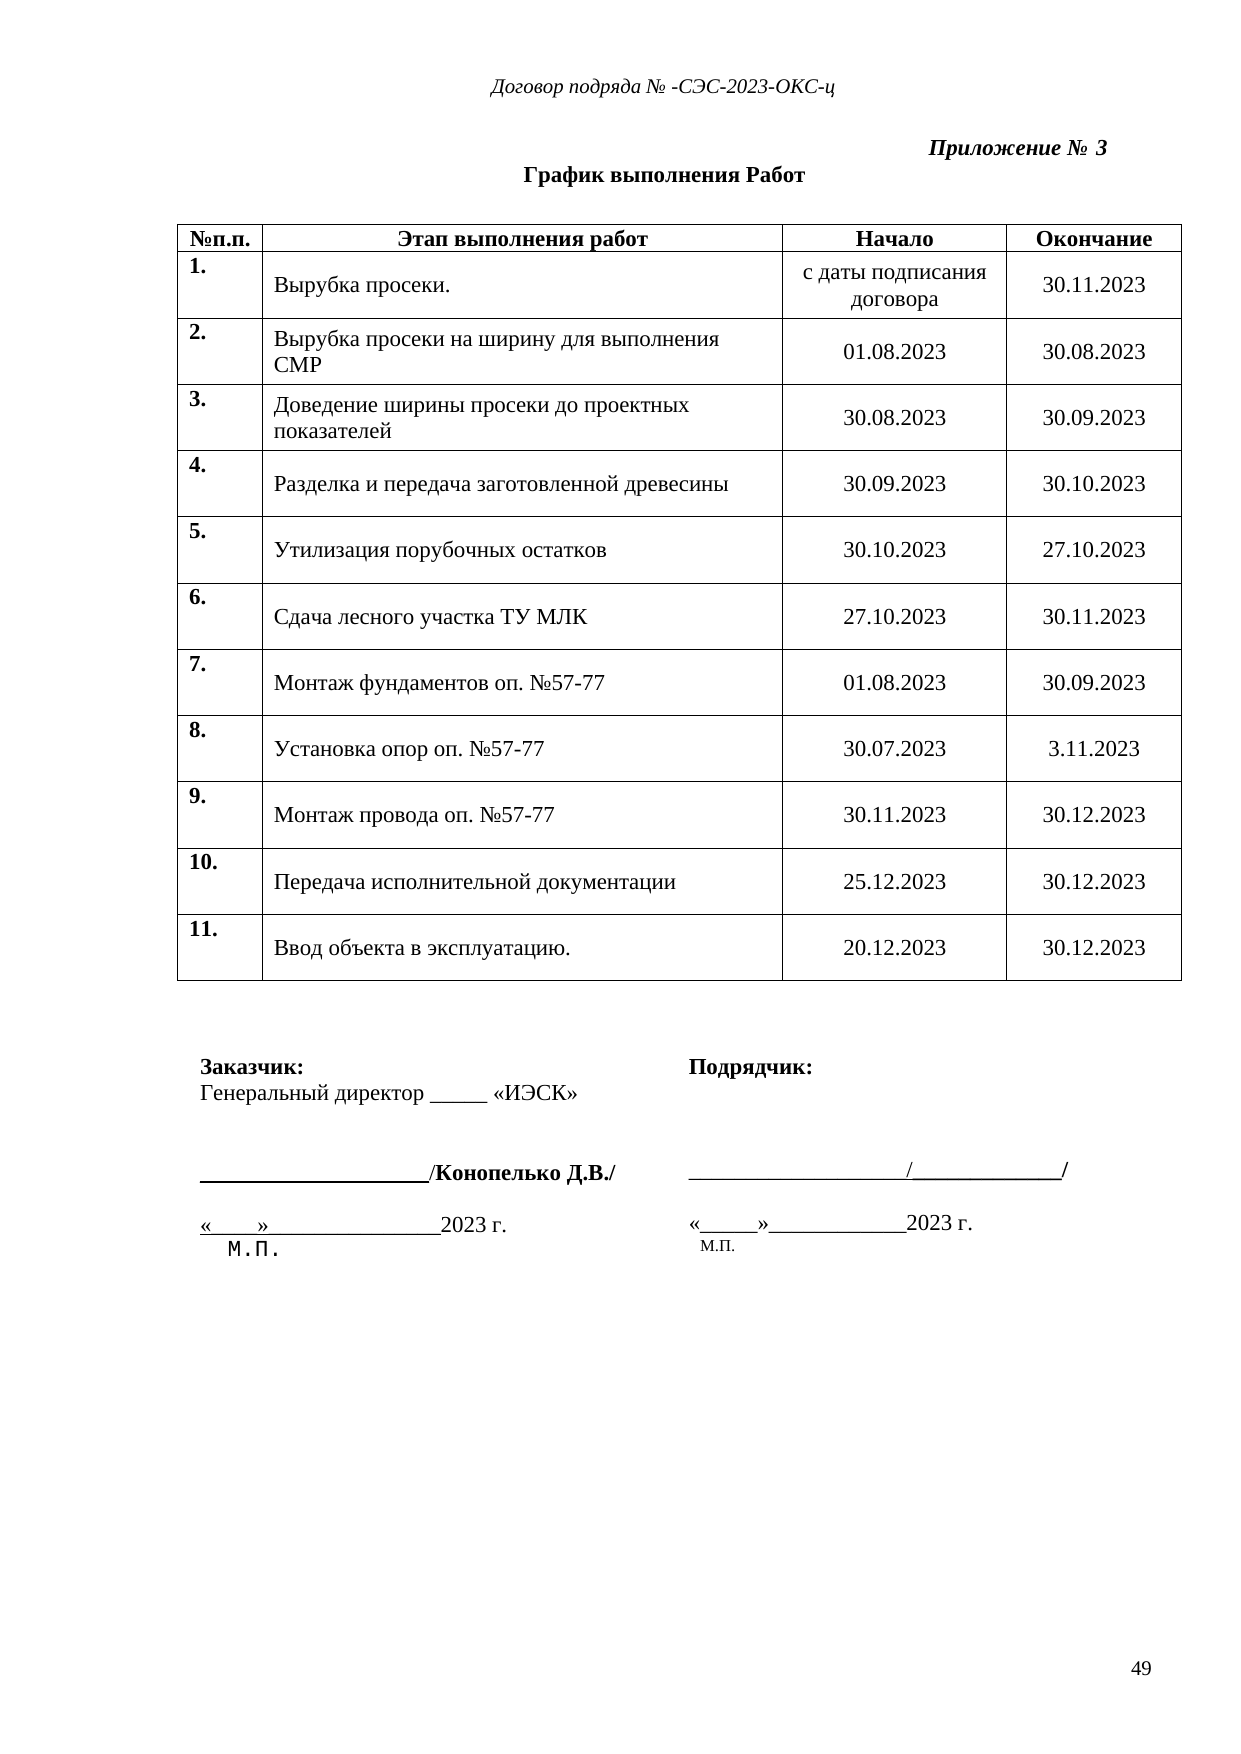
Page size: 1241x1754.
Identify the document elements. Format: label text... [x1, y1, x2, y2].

table_cell 30.10.2023 [1007, 451, 1181, 516]
table_header Начало [783, 225, 1006, 251]
table_cell 3.11.2023 [1007, 716, 1181, 781]
table_cell Вырубка просеки. [263, 252, 782, 317]
table_cell 30.08.2023 [783, 385, 1006, 450]
table_cell [178, 451, 262, 516]
table_cell 01.08.2023 [783, 650, 1006, 715]
table_cell 30.11.2023 [1007, 252, 1181, 317]
list Приложение № 3 График выполнения Работ [177, 134, 1152, 187]
table_cell 27.10.2023 [783, 584, 1006, 649]
table_cell [178, 252, 262, 317]
table_cell [178, 319, 262, 384]
table_header Этап выполнения работ [263, 225, 782, 251]
table_cell Сдача лесного участка ТУ МЛК [263, 584, 782, 649]
table_cell Ввод объекта в эксплуатацию. [263, 915, 782, 980]
table_header №п.п. [178, 225, 262, 251]
table_cell Утилизация порубочных остатков [263, 517, 782, 582]
table_cell 30.09.2023 [1007, 385, 1181, 450]
table_cell [178, 650, 262, 715]
table_cell 27.10.2023 [1007, 517, 1181, 582]
table_cell 30.08.2023 [1007, 319, 1181, 384]
table_cell [178, 584, 262, 649]
table_cell Разделка и передача заготовленной древесины [263, 451, 782, 516]
table_cell 30.11.2023 [1007, 584, 1181, 649]
table_cell 30.10.2023 [783, 517, 1006, 582]
table_cell 30.07.2023 [783, 716, 1006, 781]
table_cell 30.12.2023 [1007, 782, 1181, 847]
table_cell [178, 782, 262, 847]
table_cell Монтаж провода оп. №57-77 [263, 782, 782, 847]
table_cell [178, 849, 262, 914]
table_cell с даты подписания договора [783, 252, 1006, 317]
table_cell [178, 517, 262, 582]
table_cell Установка опор оп. №57-77 [263, 716, 782, 781]
table_cell [178, 915, 262, 980]
table_header Заказчик: Генеральный директор _____ «ИЭСК» ____________________/Конопелько Д.В./ «____»_______________2023 г. М.П. [189, 1053, 677, 1263]
table_cell 30.11.2023 [783, 782, 1006, 847]
table_cell [178, 716, 262, 781]
table_cell 25.12.2023 [783, 849, 1006, 914]
table_cell Доведение ширины просеки до проектных показателей [263, 385, 782, 450]
table_cell 30.09.2023 [1007, 650, 1181, 715]
table_cell Монтаж фундаментов оп. №57-77 [263, 650, 782, 715]
table_cell 30.12.2023 [1007, 849, 1181, 914]
table_header Окончание [1007, 225, 1181, 251]
table_cell 20.12.2023 [783, 915, 1006, 980]
table_cell Вырубка просеки на ширину для выполнения СМР [263, 319, 782, 384]
table_cell 01.08.2023 [783, 319, 1006, 384]
table_cell 30.09.2023 [783, 451, 1006, 516]
table_header Подрядчик: ___________________/_____________/ «_____»____________2023 г. М.П. [677, 1053, 1163, 1263]
table_cell Передача исполнительной документации [263, 849, 782, 914]
table_cell 30.12.2023 [1007, 915, 1181, 980]
table_cell [178, 385, 262, 450]
